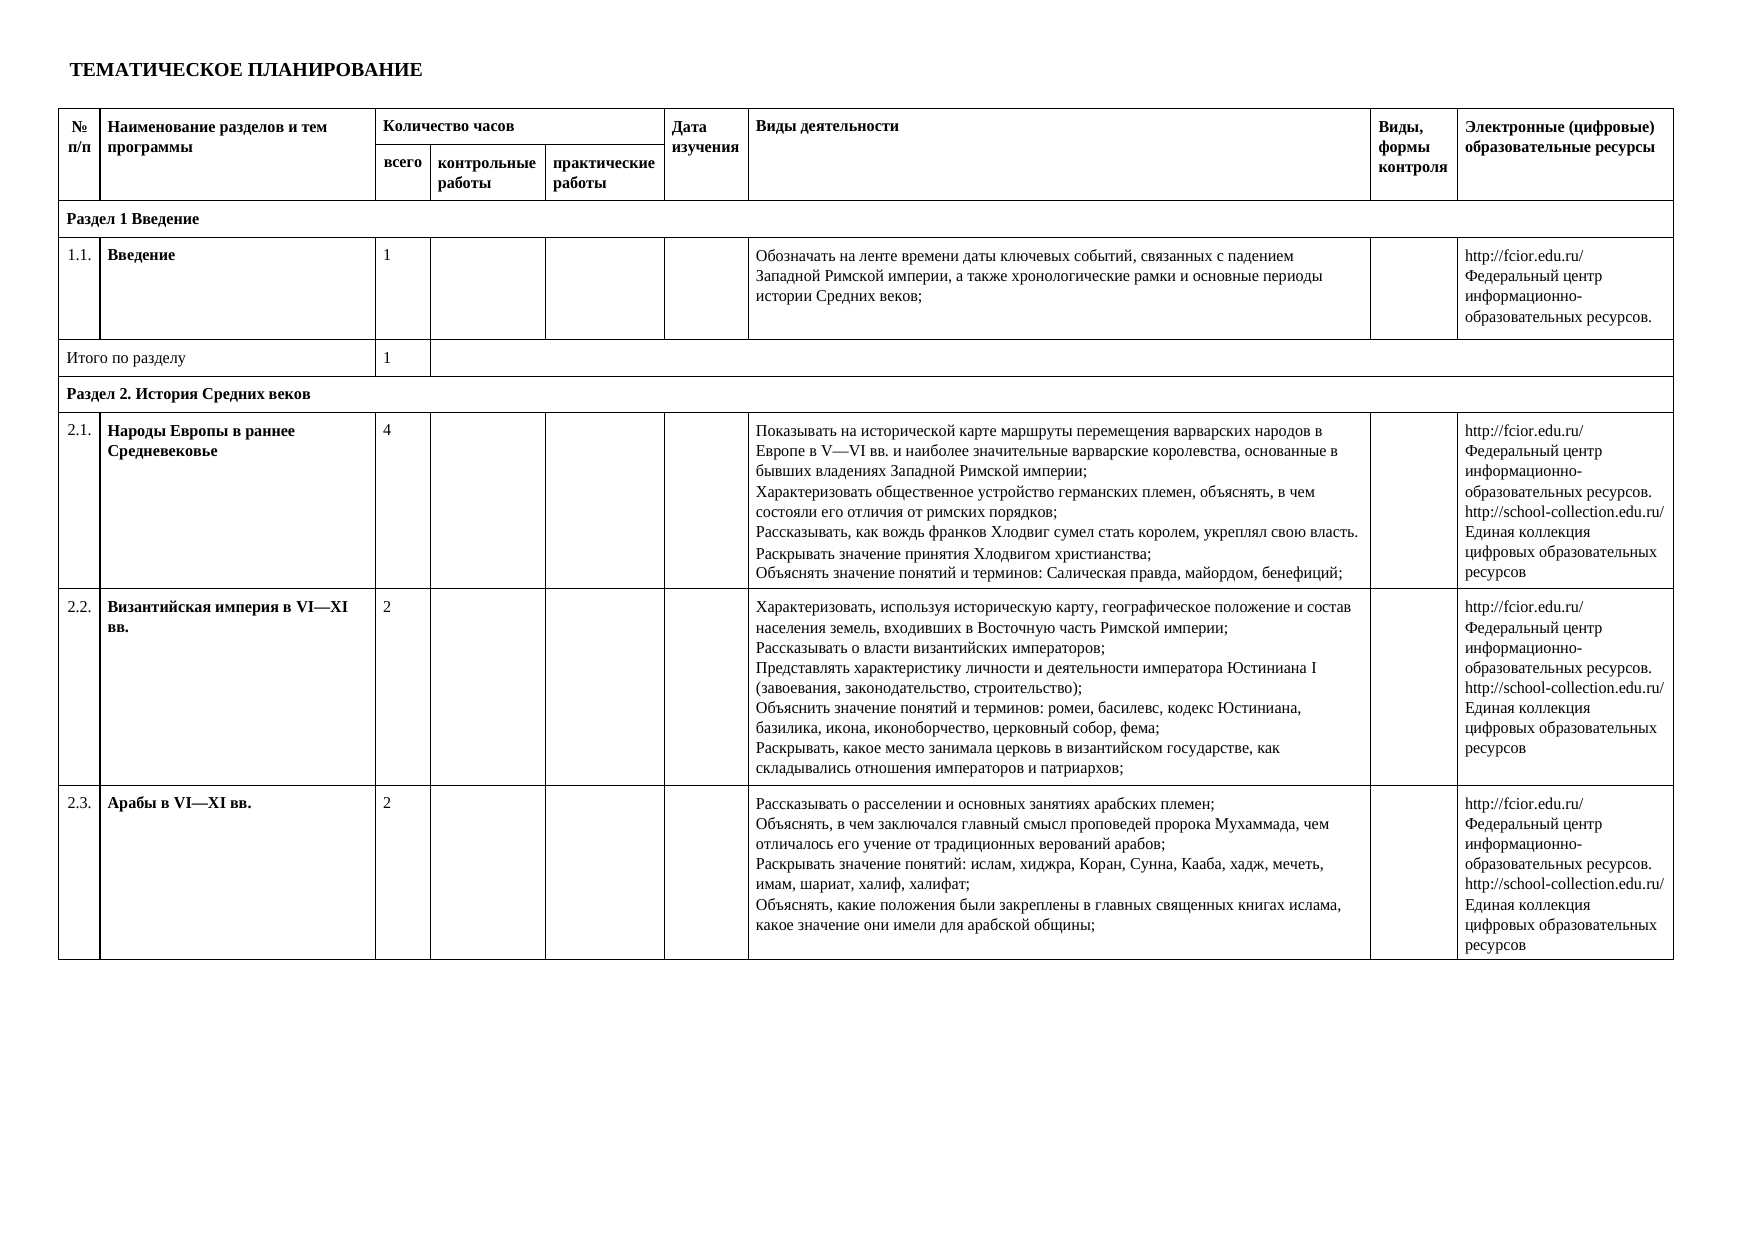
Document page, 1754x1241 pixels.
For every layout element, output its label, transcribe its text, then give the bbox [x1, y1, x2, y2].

table_cell http://fcior.edu.ru/ Федеральный центр информационно- образовательных ресурсов. http://school-collection.edu.ru/ Единая коллекция цифровых образовательных ресурсов [1458, 786, 1673, 959]
table_header Дата изучения [665, 109, 748, 200]
table_cell [546, 589, 664, 784]
table_cell [431, 589, 545, 784]
table_cell [431, 413, 545, 588]
table_cell Характеризовать, используя историческую карту, географическое положение и состав населения земель, входивших в Восточную часть Римской империи; Рассказывать о власти византийских императоров; Представлять характеристику личности и деятельности императора Юстиниана I (завоевания, законодательство, строительство); Объяснить значение понятий и терминов: ромеи, басилевс, кодекс Юстиниана, базилика, икона, иконоборчество, церковный собор, фема; Раскрывать, какое место занимала церковь в византийском государстве, как складывались отношения императоров и патриархов; [749, 589, 1370, 784]
table_cell [665, 786, 748, 959]
table_cell всего [376, 145, 430, 200]
table_cell [1371, 786, 1457, 959]
table_header Виды, формы контроля [1371, 109, 1457, 200]
table_cell http://fcior.edu.ru/ Федеральный центр информационно- образовательных ресурсов. http://school-collection.edu.ru/ Единая коллекция цифровых образовательных ресурсов [1458, 413, 1673, 588]
text ТЕМАТИЧЕСКОЕ ПЛАНИРОВАНИЕ [69, 59, 1687, 81]
table_cell [546, 786, 664, 959]
table_cell 1 [376, 238, 430, 339]
table_cell Итого по разделу [59, 340, 375, 376]
table_cell контрольные работы [431, 145, 545, 200]
table_cell практические работы [546, 145, 664, 200]
table_cell http://fcior.edu.ru/ Федеральный центр информационно- образовательных ресурсов. [1458, 238, 1673, 339]
table_cell [431, 340, 1673, 376]
table_cell [665, 238, 748, 339]
table_cell 1.1. [59, 238, 99, 339]
table_cell [665, 413, 748, 588]
table_cell [431, 238, 545, 339]
table_header № п/п [59, 109, 99, 200]
table_cell [431, 786, 545, 959]
table_cell [665, 589, 748, 784]
table_header Виды деятельности [749, 109, 1370, 200]
table_cell Арабы в VI—ХI вв. [101, 786, 375, 959]
table_cell Показывать на исторической карте маршруты перемещения варварских народов в Европе в V—VI вв. и наиболее значительные варварские королевства, основанные в бывших владениях Западной Римской империи; Характеризовать общественное устройство германских племен, объяснять, в чем состояли его отличия от римских порядков; Рассказывать, как вождь франков Хлодвиг сумел стать королем, укреплял свою власть. Раскрывать значение принятия Хлодвигом христианства; Объяснять значение понятий и терминов: Салическая правда, майордом, бенефиций; [749, 413, 1370, 588]
table_cell [1371, 413, 1457, 588]
table_cell [1371, 238, 1457, 339]
table_cell [546, 238, 664, 339]
table_header Наименование разделов и тем программы [101, 109, 375, 200]
table_cell http://fcior.edu.ru/ Федеральный центр информационно- образовательных ресурсов. http://school-collection.edu.ru/ Единая коллекция цифровых образовательных ресурсов [1458, 589, 1673, 784]
table_cell Раздел 1 Введение [59, 201, 1673, 237]
table_cell Рассказывать о расселении и основных занятиях арабских племен; Объяснять, в чем заключался главный смысл проповедей пророка Мухаммада, чем отличалось его учение от традиционных верований арабов; Раскрывать значение понятий: ислам, хиджра, Коран, Сунна, Кааба, хадж, мечеть, имам, шариат, халиф, халифат; Объяснять, какие положения были закреплены в главных священных книгах ислама, какое значение они имели для арабской общины; [749, 786, 1370, 959]
table_cell Введение [101, 238, 375, 339]
table_cell [1371, 589, 1457, 784]
table_cell 4 [376, 413, 430, 588]
table_cell 2.3. [59, 786, 99, 959]
table_cell 1 [376, 340, 430, 376]
table_cell Народы Европы в раннее Средневековье [101, 413, 375, 588]
table_cell 2 [376, 786, 430, 959]
table_cell 2.1. [59, 413, 99, 588]
table_header Количество часов [376, 109, 664, 144]
table_header Электронные (цифровые) образовательные ресурсы [1458, 109, 1673, 200]
table_cell 2 [376, 589, 430, 784]
table_cell Византийская империя в VI—XI вв. [101, 589, 375, 784]
table_cell Обозначать на ленте времени даты ключевых событий, связанных с падением Западной Римской империи, а также хронологические рамки и основные периоды истории Средних веков; [749, 238, 1370, 339]
table_cell Раздел 2. История Средних веков [59, 377, 1673, 412]
table_cell [546, 413, 664, 588]
table_cell 2.2. [59, 589, 99, 784]
